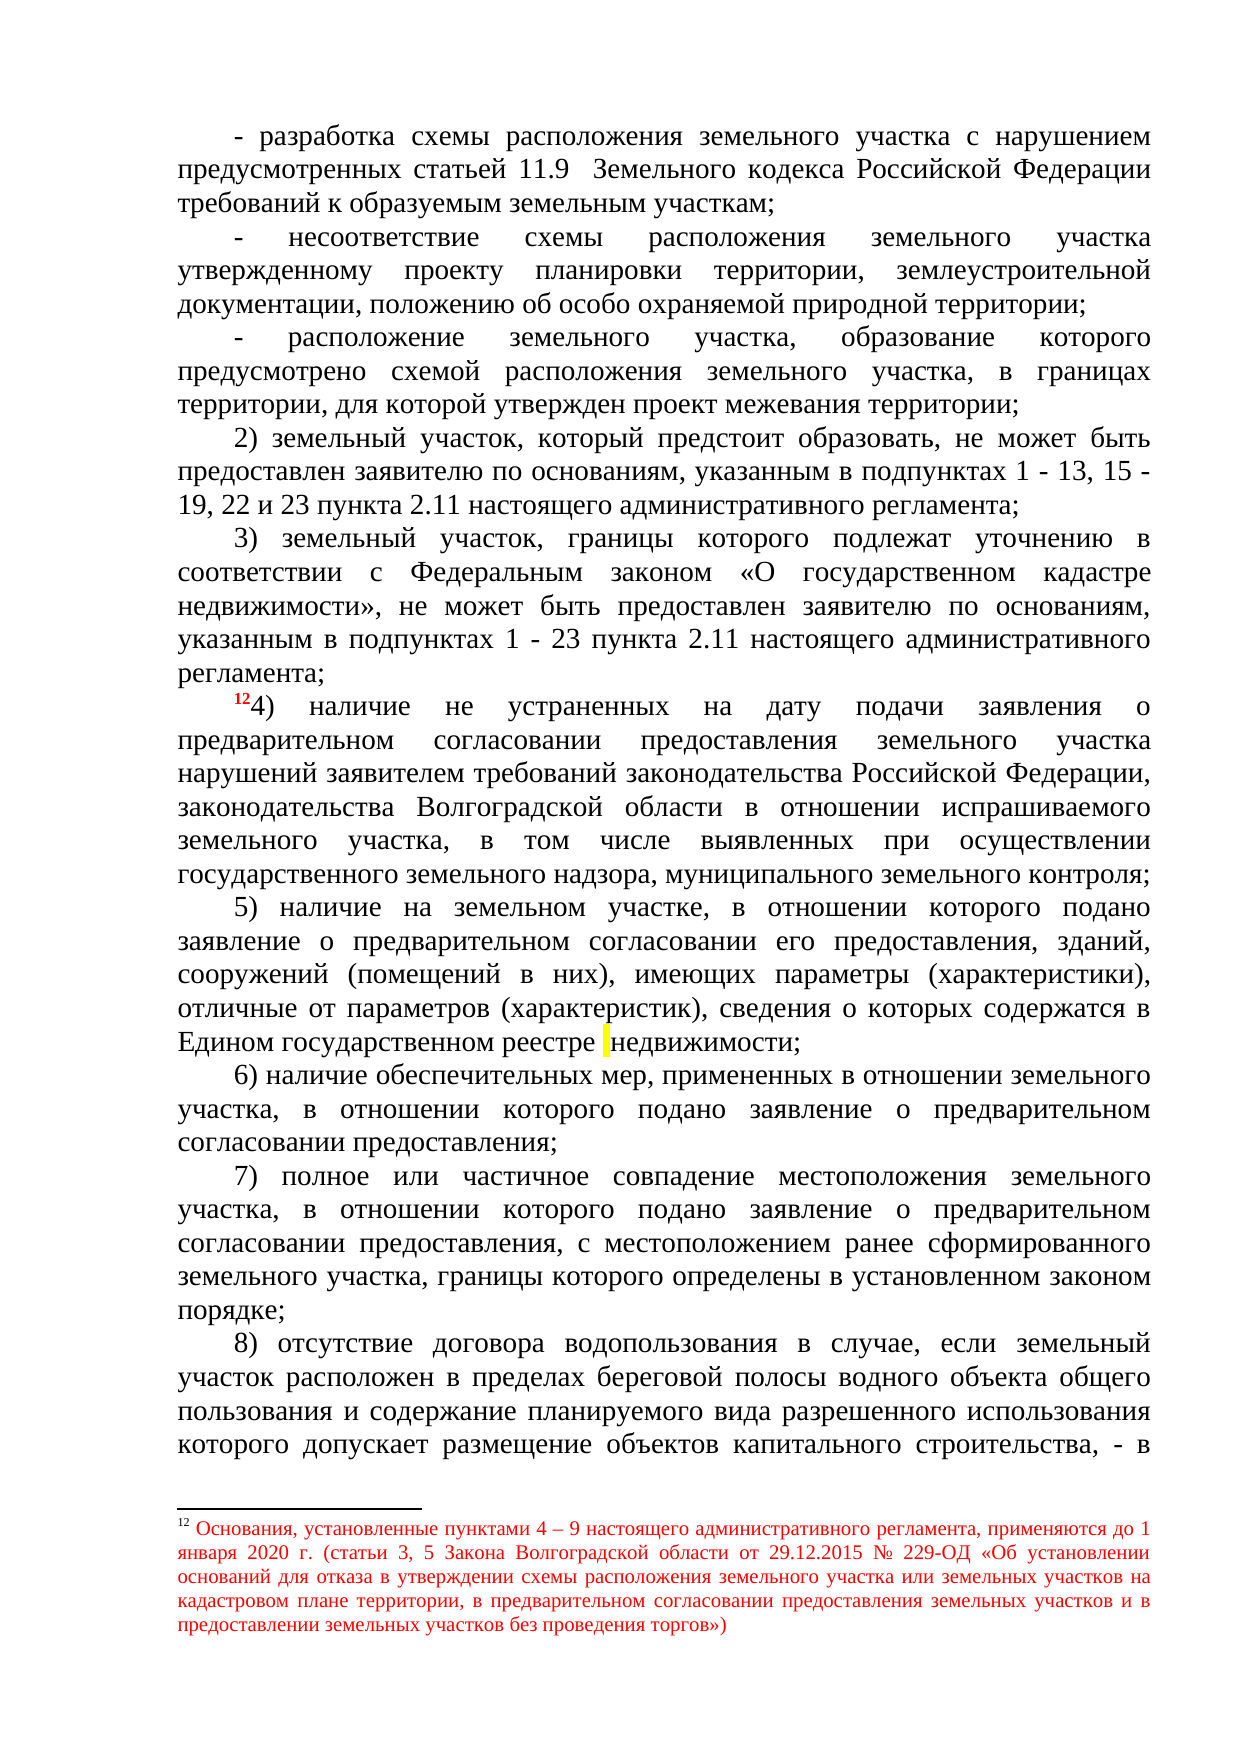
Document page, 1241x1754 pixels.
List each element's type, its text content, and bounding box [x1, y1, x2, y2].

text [177, 1326, 1152, 1460]
text 5) наличие на земельном участке, в отношении которого подано заявление о предварительном согласовании его предоставления, зданий, сооружений (помещений в них), имеющих параметры (характеристики), отличные от параметров (характеристик), сведения о которых содержатся в Едином государственном реестре недвижимости; [177, 889, 1152, 1057]
text 2) земельный участок, который предстоит образовать, не может быть предоставлен заявителю по основаниям, указанным в подпунктах 1 - 13, 15 - 19, 22 и 23 пункта 2.11 настоящего административного регламента; [177, 420, 1152, 521]
text - несоответствие схемы расположения земельного участка утвержденному проекту планировки территории, землеустроительной документации, положению об особо охраняемой природной территории; [177, 219, 1152, 319]
text 7) полное или частичное совпадение местоположения земельного участка, в отношении которого подано заявление о предварительном согласовании предоставления, с местоположением ранее сформированного земельного участка, границы которого определены в установленном законом порядке; [177, 1158, 1152, 1326]
text 6) наличие обеспечительных мер, примененных в отношении земельного участка, в отношении которого подано заявление о предварительном согласовании предоставления; [177, 1057, 1152, 1158]
text - разработка схемы расположения земельного участка с нарушением предусмотренных статьей 11.9 Земельного кодекса Российской Федерации требований к образуемым земельным участкам; [177, 118, 1152, 219]
text 3) земельный участок, границы которого подлежат уточнению в соответствии с Федеральным законом «О государственном кадастре недвижимости», не может быть предоставлен заявителю по основаниям, указанным в подпунктах 1 - 23 пункта 2.11 настоящего административного регламента; [177, 521, 1152, 688]
text 4) наличие не устраненных на дату подачи заявления о предварительном согласовании предоставления земельного участка нарушений заявителем требований законодательства Российской Федерации, законодательства Волгоградской области в отношении испрашиваемого земельного участка, в том числе выявленных при осуществлении государственного земельного надзора, муниципального земельного контроля; [177, 688, 1152, 889]
text - расположение земельного участка, образование которого предусмотрено схемой расположения земельного участка, в границах территории, для которой утвержден проект межевания территории; [177, 319, 1152, 420]
